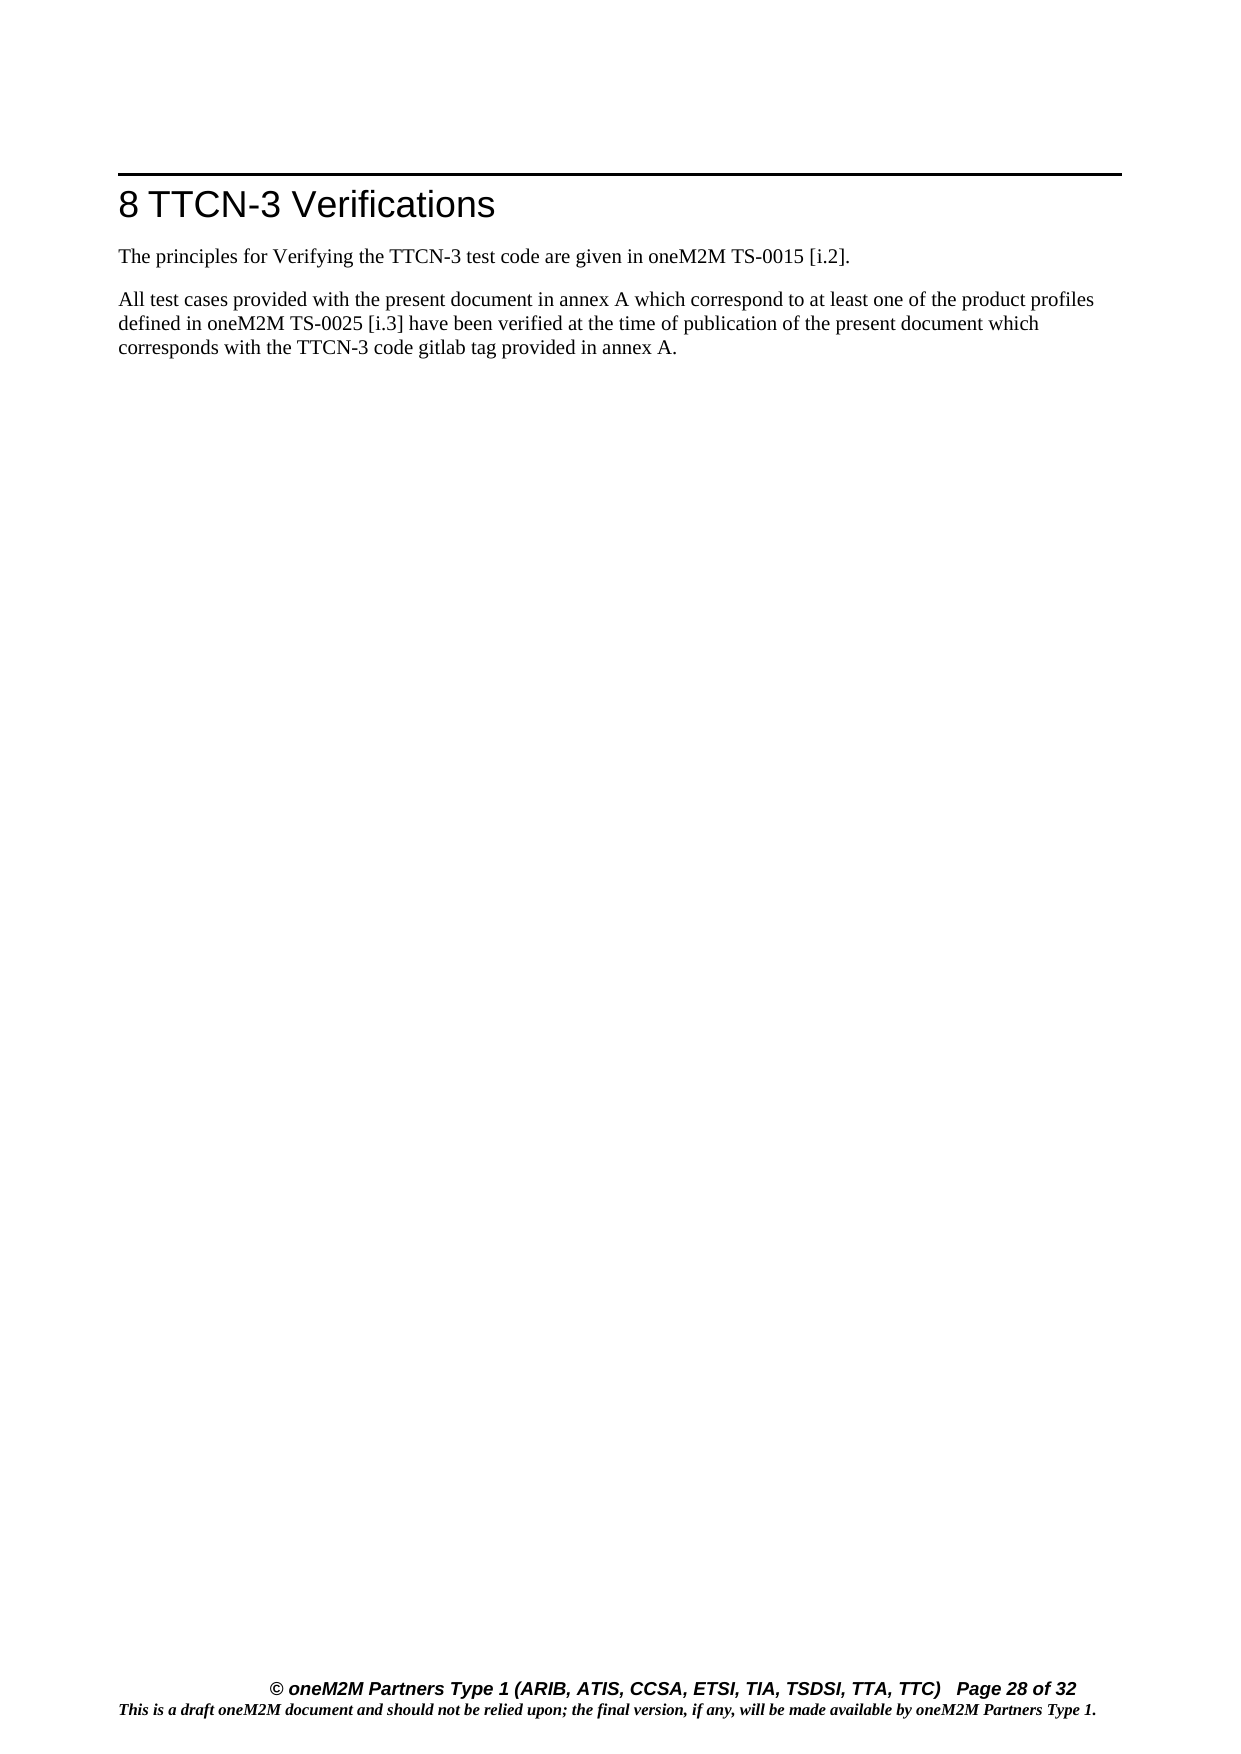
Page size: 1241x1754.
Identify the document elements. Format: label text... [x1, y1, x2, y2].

text All test cases provided with the present document in annex A which correspond to at least one of the product profiles defined in oneM2M TS-0025 [i.3] have been verified at the time of publication of the present document which corresponds with the TTCN-3 code gitlab tag provided in annex A. [118, 287, 1122, 359]
subtitle 8 TTCN-3 Verifications [118, 176, 1122, 225]
text The principles for Verifying the TTCN-3 test code are given in oneM2M TS-0015 [i.2]. [118, 244, 1122, 268]
